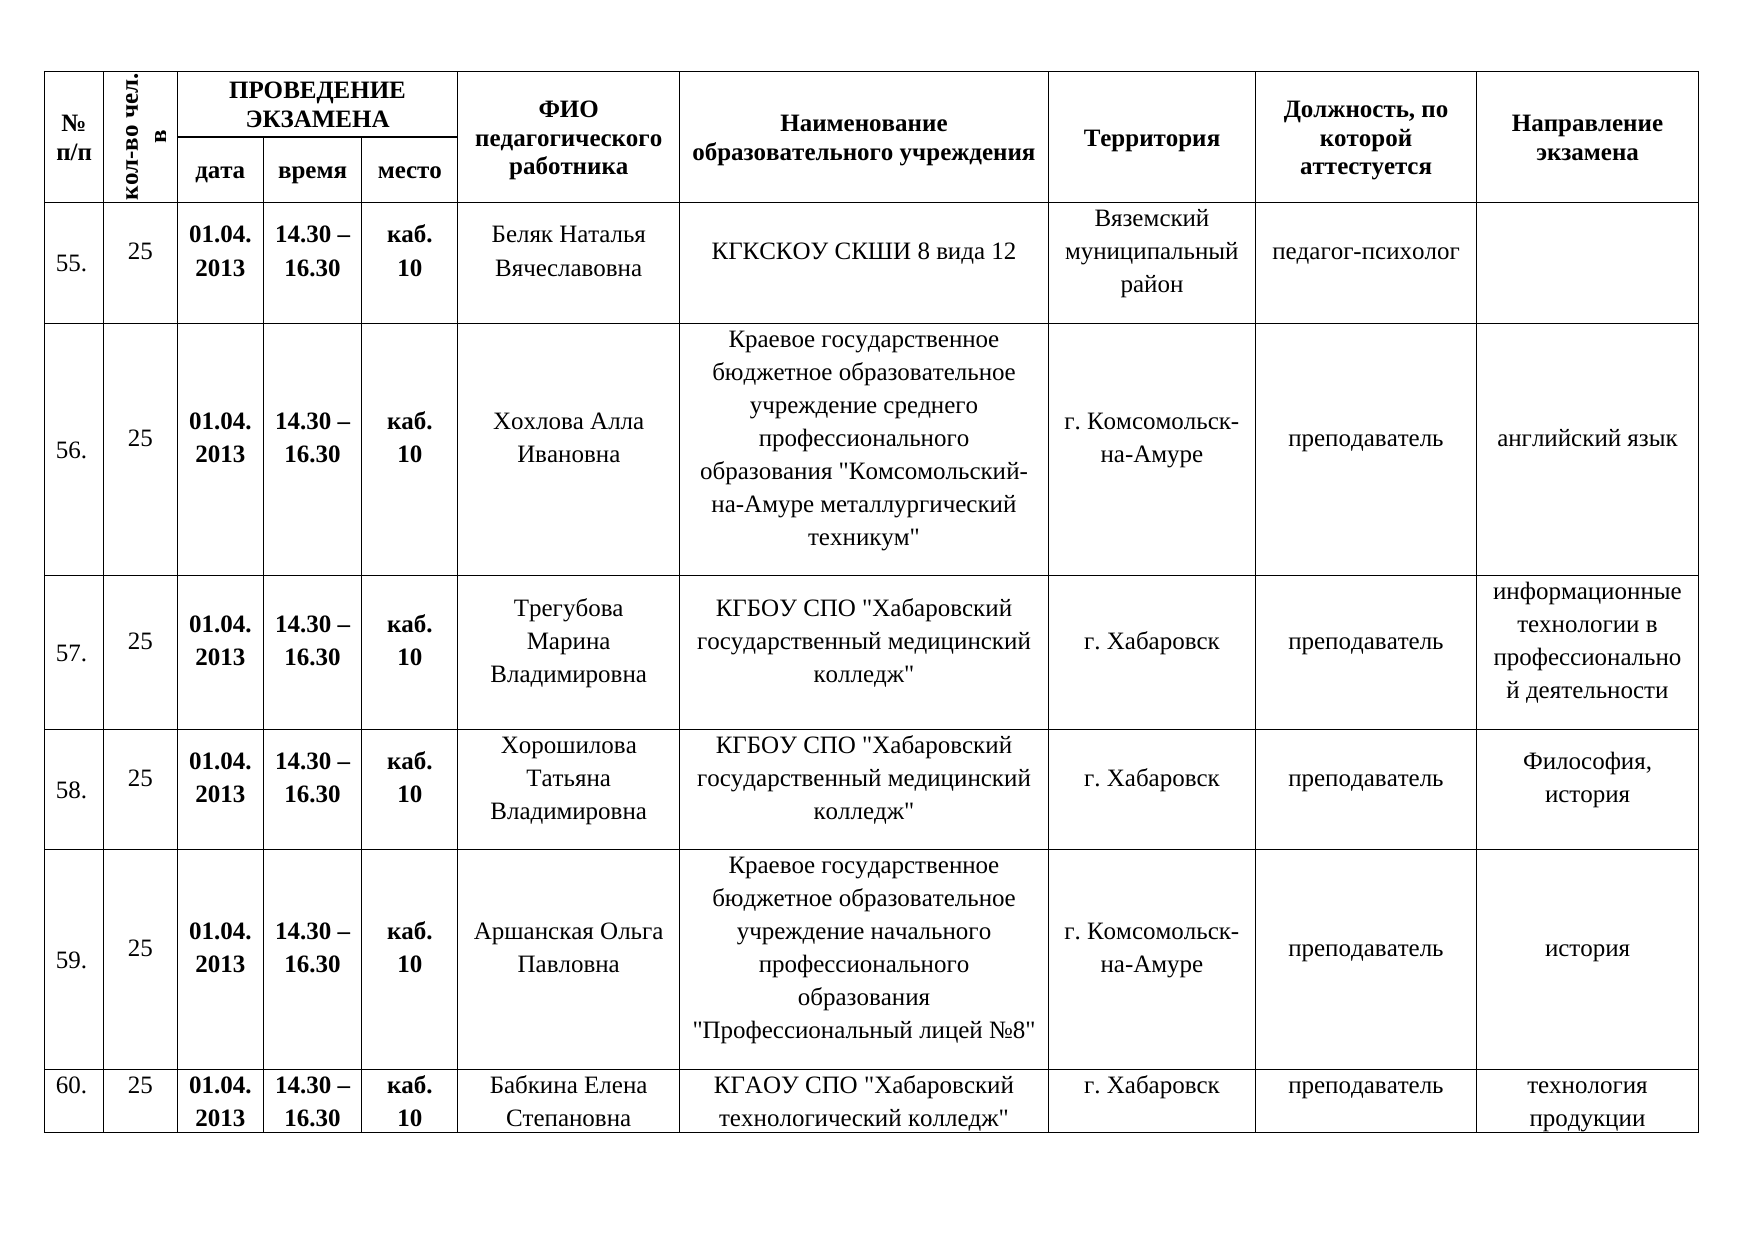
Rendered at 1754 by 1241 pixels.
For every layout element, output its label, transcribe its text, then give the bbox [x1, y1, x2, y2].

table_header Наименование образовательного учреждения [680, 72, 1048, 202]
table_cell 14.30 – 16.30 [264, 1070, 361, 1132]
table_header кол-во чел. в аудитории [104, 72, 177, 202]
table_cell [45, 730, 103, 849]
table_cell 01.04.2013 [178, 576, 263, 729]
table_cell Беляк Наталья Вячеславовна [458, 203, 679, 323]
table_cell преподаватель [1256, 730, 1476, 849]
table_cell 25 [104, 324, 177, 575]
table_cell Хорошилова Татьяна Владимировна [458, 730, 679, 849]
table_cell 14.30 – 16.30 [264, 850, 361, 1069]
table_cell Бабкина Елена Степановна [458, 1070, 679, 1132]
table_cell [1477, 203, 1698, 323]
table_cell Хохлова Алла Ивановна [458, 324, 679, 575]
table_cell место [362, 138, 457, 202]
table_cell КГАОУ СПО "Хабаровский технологический колледж" [680, 1070, 1048, 1132]
table_cell г. Комсомольск-на-Амуре [1049, 850, 1255, 1069]
table_cell г. Хабаровск [1049, 730, 1255, 849]
table_cell Краевое государственное бюджетное образовательное учреждение среднего профессионального образования "Комсомольский-на-Амуре металлургический техникум" [680, 324, 1048, 575]
table_cell [45, 324, 103, 575]
table_cell КГБОУ СПО "Хабаровский государственный медицинский колледж" [680, 730, 1048, 849]
table_cell педагог-психолог [1256, 203, 1476, 323]
table_cell Краевое государственное бюджетное образовательное учреждение начального профессионального образования "Профессиональный лицей №8" [680, 850, 1048, 1069]
table_header ФИО педагогического работника [458, 72, 679, 202]
table_cell каб. 10 [362, 203, 457, 323]
table_header Территория [1049, 72, 1255, 202]
table_cell [45, 1070, 103, 1132]
table_cell 01.04.2013 [178, 1070, 263, 1132]
table_cell г. Комсомольск-на-Амуре [1049, 324, 1255, 575]
table_cell 25 [104, 203, 177, 323]
table_cell информационные технологии в профессиональной деятельности [1477, 576, 1698, 729]
table_cell 14.30 – 16.30 [264, 324, 361, 575]
table_cell Аршанская Ольга Павловна [458, 850, 679, 1069]
table_cell 01.04.2013 [178, 850, 263, 1069]
table_cell каб. 10 [362, 730, 457, 849]
table_cell преподаватель [1256, 324, 1476, 575]
table_cell г. Хабаровск [1049, 1070, 1255, 1132]
table_cell время [264, 138, 361, 202]
table_cell 25 [104, 1070, 177, 1132]
table_cell каб. 10 [362, 324, 457, 575]
table_cell 01.04.2013 [178, 324, 263, 575]
table_cell [45, 203, 103, 323]
table_cell 14.30 – 16.30 [264, 576, 361, 729]
table_cell Вяземский муниципальный район [1049, 203, 1255, 323]
table_cell преподаватель [1256, 1070, 1476, 1132]
table_cell [45, 850, 103, 1069]
table_header Направление экзамена [1477, 72, 1698, 202]
table_cell английский язык [1477, 324, 1698, 575]
table_cell Философия, история [1477, 730, 1698, 849]
table_cell КГБОУ СПО "Хабаровский государственный медицинский колледж" [680, 576, 1048, 729]
table_cell каб. 10 [362, 850, 457, 1069]
table_cell 01.04.2013 [178, 203, 263, 323]
table_header № п/п [45, 72, 103, 202]
table_cell каб. 10 [362, 576, 457, 729]
table_cell 14.30 – 16.30 [264, 730, 361, 849]
table_cell преподаватель [1256, 850, 1476, 1069]
table_header Должность, по которой аттестуется [1256, 72, 1476, 202]
table_cell история [1477, 850, 1698, 1069]
table_cell технология продукции общественного питания [1477, 1070, 1698, 1132]
table_cell 25 [104, 730, 177, 849]
table_cell дата [178, 138, 263, 202]
table_cell КГКСКОУ СКШИ 8 вида 12 [680, 203, 1048, 323]
table_cell 25 [104, 850, 177, 1069]
table_cell преподаватель [1256, 576, 1476, 729]
table_header Проведение экзамена [178, 72, 457, 136]
table_cell [45, 576, 103, 729]
table_cell 25 [104, 576, 177, 729]
table_cell г. Хабаровск [1049, 576, 1255, 729]
table_cell Трегубова Марина Владимировна [458, 576, 679, 729]
table_cell 14.30 – 16.30 [264, 203, 361, 323]
table_cell каб. 10 [362, 1070, 457, 1132]
table_cell 01.04.2013 [178, 730, 263, 849]
